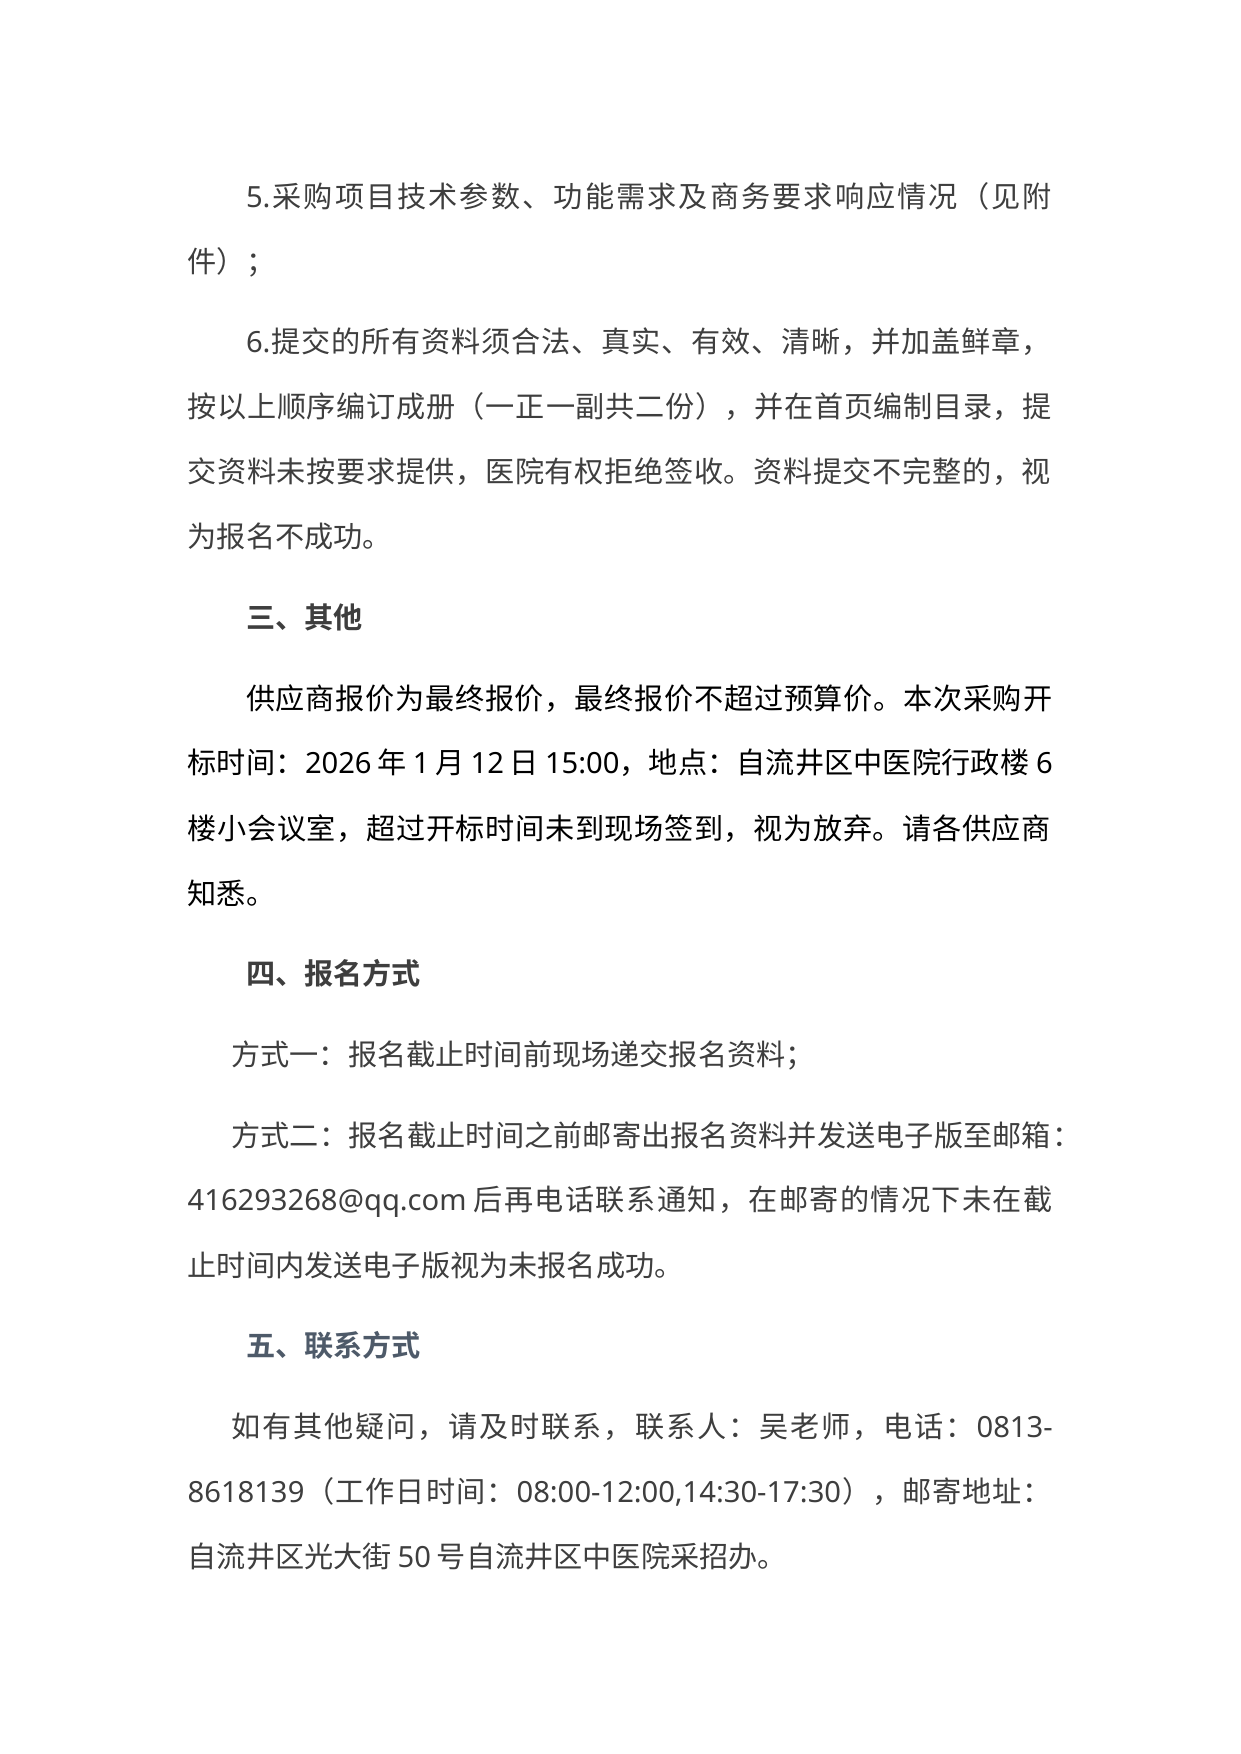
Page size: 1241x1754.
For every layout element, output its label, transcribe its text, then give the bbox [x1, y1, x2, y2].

text 方式一：报名截止时间前现场递交报名资料； [187, 1020, 1053, 1085]
text 供应商报价为最终报价，最终报价不超过预算价。本次采购开标时间：2026年1月12日15:00，地点：自流井区中医院行政楼6楼小会议室，超过开标时间未到现场签到，视为放弃。请各供应商知悉。 [187, 664, 1053, 924]
text 5.采购项目技术参数、功能需求及商务要求响应情况（见附件）； [187, 162, 1053, 292]
text 四、报名方式 [187, 939, 1053, 1004]
text 方式二：报名截止时间之前邮寄出报名资料并发送电子版至邮箱：416293268@qq.com后再电话联系通知，在邮寄的情况下未在截止时间内发送电子版视为未报名成功。 [187, 1101, 1053, 1296]
text 如有其他疑问，请及时联系，联系人：吴老师，电话：0813-8618139（工作日时间：08:00-12:00,14:30-17:30），邮寄地址：自流井区光大街50号自流井区中医院采招办。 [187, 1392, 1053, 1587]
text 6.提交的所有资料须合法、真实、有效、清晰，并加盖鲜章，按以上顺序编订成册（一正一副共二份），并在首页编制目录，提交资料未按要求提供，医院有权拒绝签收。资料提交不完整的，视为报名不成功。 [187, 308, 1053, 568]
text 五、联系方式 [187, 1311, 1053, 1376]
text 三、其他 [187, 583, 1053, 648]
